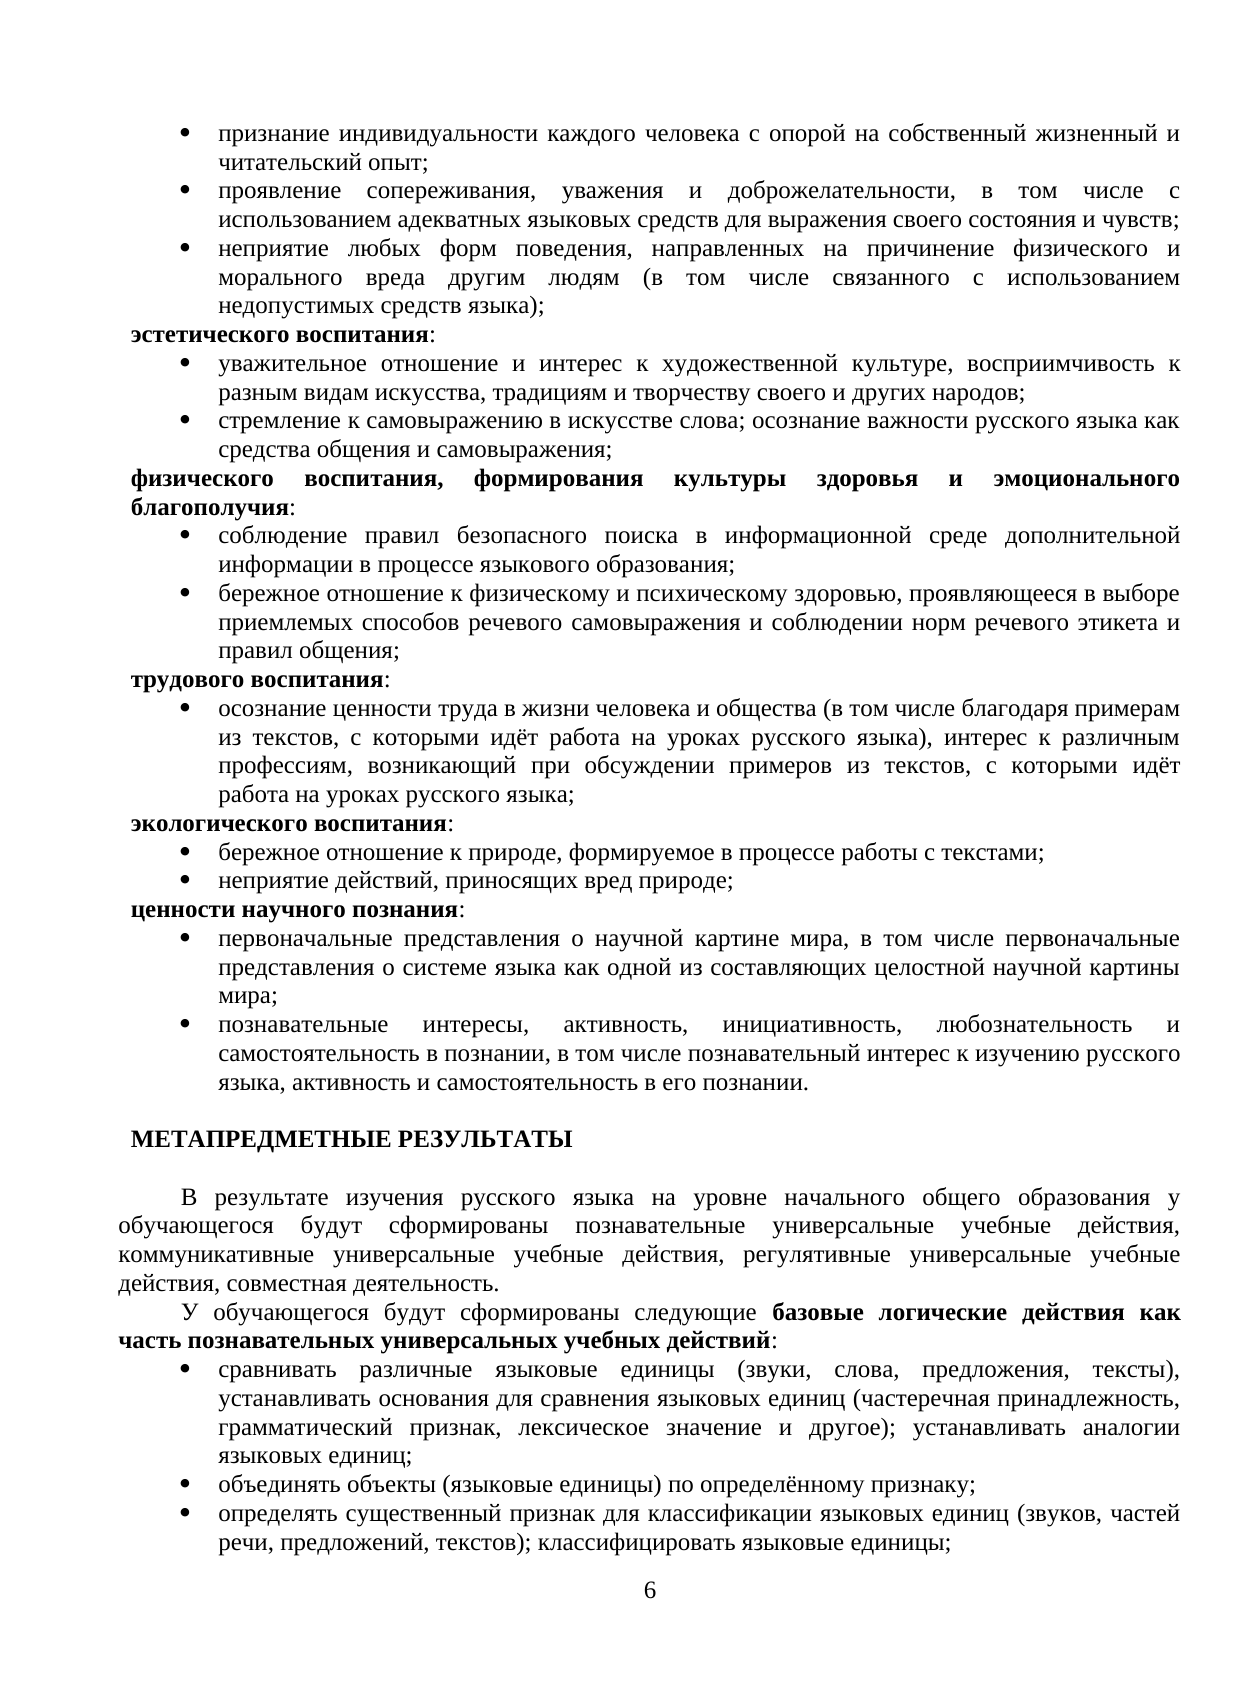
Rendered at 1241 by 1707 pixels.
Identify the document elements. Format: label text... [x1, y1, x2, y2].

text эстетического воспитания: [131, 319, 1181, 348]
list бережное отношение к природе, формируемое в процессе работы с текстами; [181, 837, 1181, 866]
list неприятие действий, приносящих вред природе; [181, 866, 1181, 894]
text экологического воспитания: [131, 808, 1181, 837]
list признание индивидуальности каждого человека с опорой на собственный жизненный и читательский опыт; [181, 118, 1181, 176]
list стремление к самовыражению в искусстве слова; осознание важности русского языка как средства общения и самовыражения; [181, 406, 1181, 463]
list сравнивать различные языковые единицы (звуки, слова, предложения, тексты), устанавливать основания для сравнения языковых единиц (частеречная принадлежность, грамматический признак, лексическое значение и другое); устанавливать аналогии языковых единиц; [181, 1354, 1181, 1469]
text физического воспитания, формирования культуры здоровья и эмоционального благополучия: [131, 463, 1181, 521]
list неприятие любых форм поведения, направленных на причинение физического и морального вреда другим людям (в том числе связанного с использованием недопустимых средств языка); [181, 233, 1181, 319]
list бережное отношение к физическому и психическому здоровью, проявляющееся в выборе приемлемых способов речевого самовыражения и соблюдении норм речевого этикета и правил общения; [181, 578, 1181, 664]
text трудового воспитания: [131, 664, 1181, 693]
list проявление сопереживания, уважения и доброжелательности, в том числе с использованием адекватных языковых средств для выражения своего состояния и чувств; [181, 176, 1181, 233]
text У обучающегося будут сформированы следующие базовые логические действия как часть познавательных универсальных учебных действий: [118, 1297, 1181, 1354]
list первоначальные представления о научной картине мира, в том числе первоначальные представления о системе языка как одной из составляющих целостной научной картины мира; [181, 923, 1181, 1009]
list соблюдение правил безопасного поиска в информационной среде дополнительной информации в процессе языкового образования; [181, 521, 1181, 578]
list определять существенный признак для классификации языковых единиц (звуков, частей речи, предложений, текстов); классифицировать языковые единицы; [181, 1498, 1181, 1556]
list познавательные интересы, активность, инициативность, любознательность и самостоятельность в познании, в том числе познавательный интерес к изучению русского языка, активность и самостоятельность в его познании. [181, 1009, 1181, 1096]
text В результате изучения русского языка на уровне начального общего образования у обучающегося будут сформированы познавательные универсальные учебные действия, коммуникативные универсальные учебные действия, регулятивные универсальные учебные действия, совместная деятельность. [118, 1182, 1181, 1297]
list уважительное отношение и интерес к художественной культуре, восприимчивость к разным видам искусства, традициям и творчеству своего и других народов; [181, 348, 1181, 406]
text МЕТАПРЕДМЕТНЫЕ РЕЗУЛЬТАТЫ [131, 1124, 1181, 1153]
list объединять объекты (языковые единицы) по определённому признаку; [181, 1469, 1181, 1498]
text ценности научного познания: [131, 894, 1181, 923]
list осознание ценности труда в жизни человека и общества (в том числе благодаря примерам из текстов, с которыми идёт работа на уроках русского языка), интерес к различным профессиям, возникающий при обсуждении примеров из текстов, с которыми идёт работа на уроках русского языка; [181, 693, 1181, 808]
